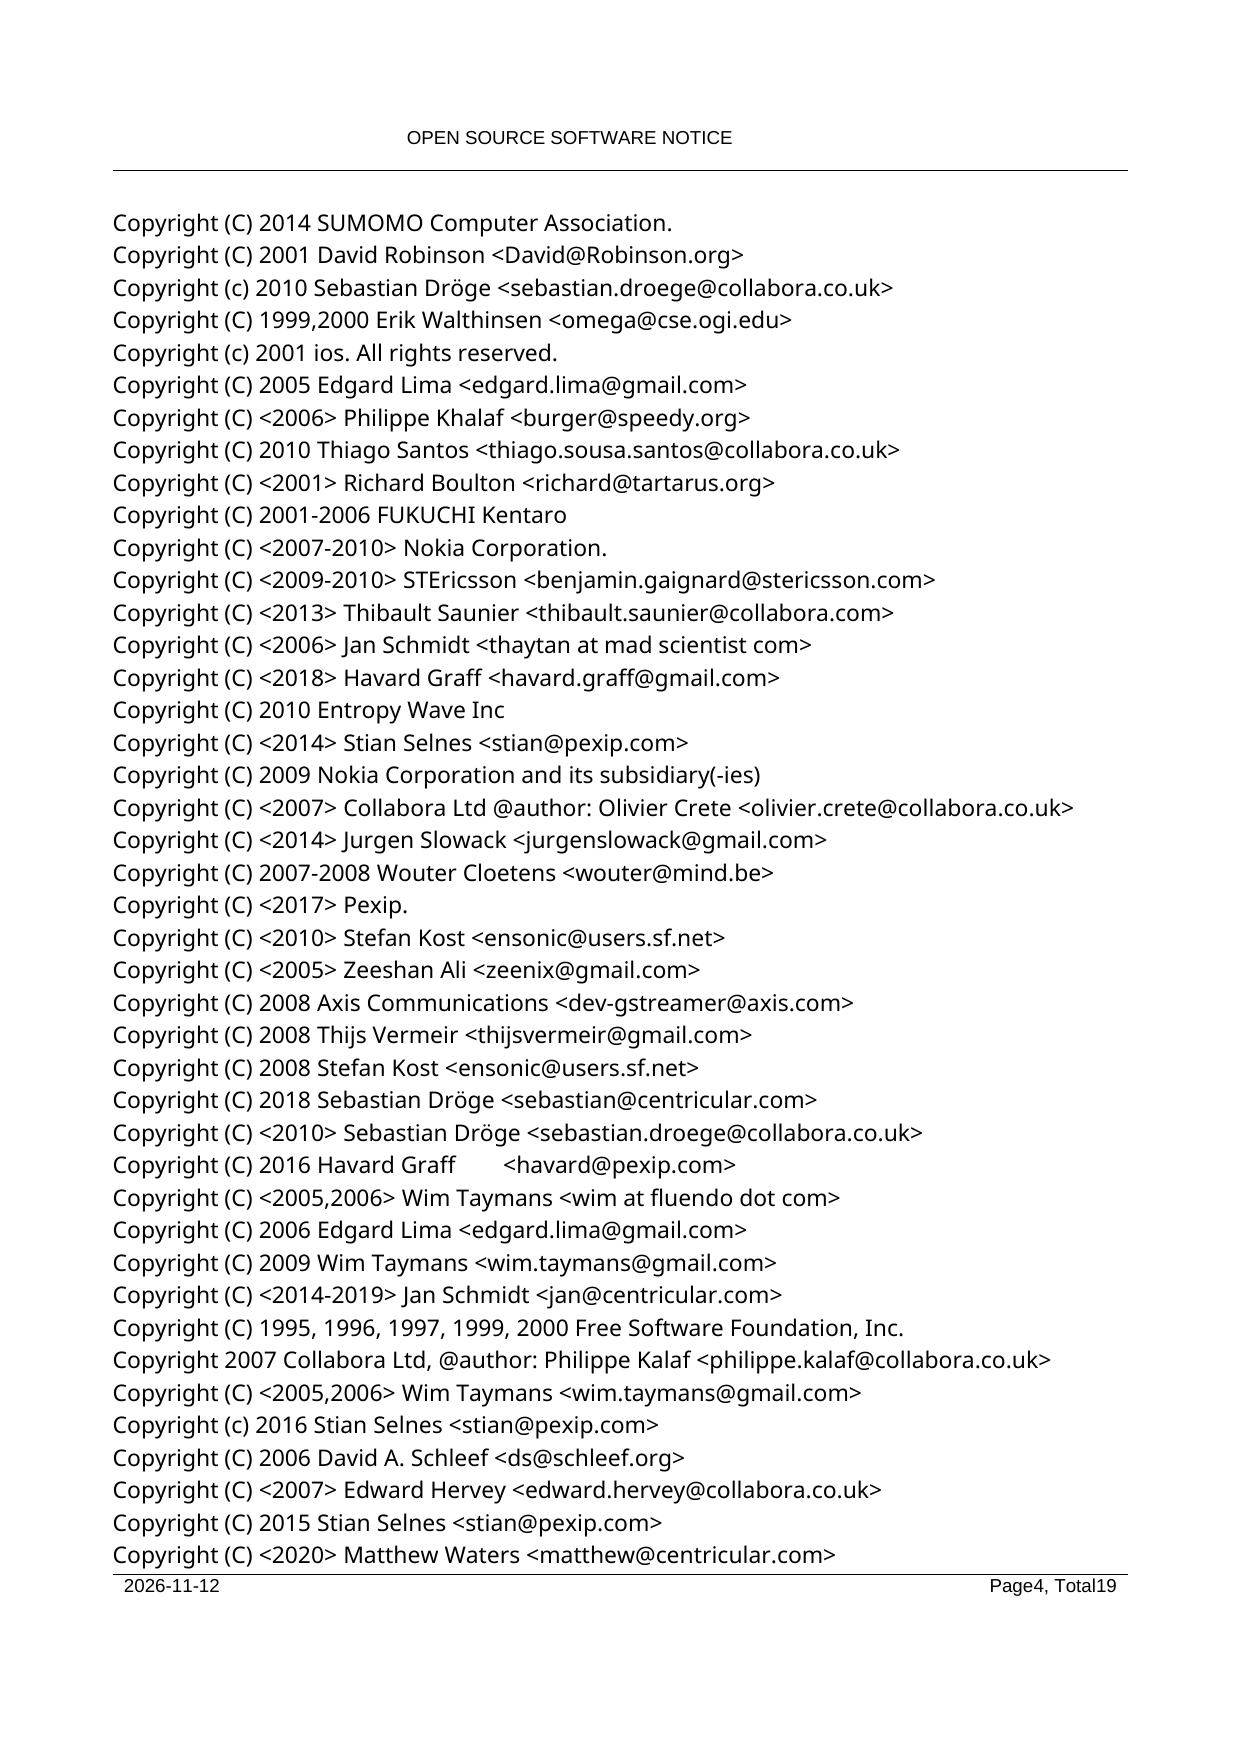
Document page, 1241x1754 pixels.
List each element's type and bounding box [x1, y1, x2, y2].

text [112, 206, 1128, 1571]
